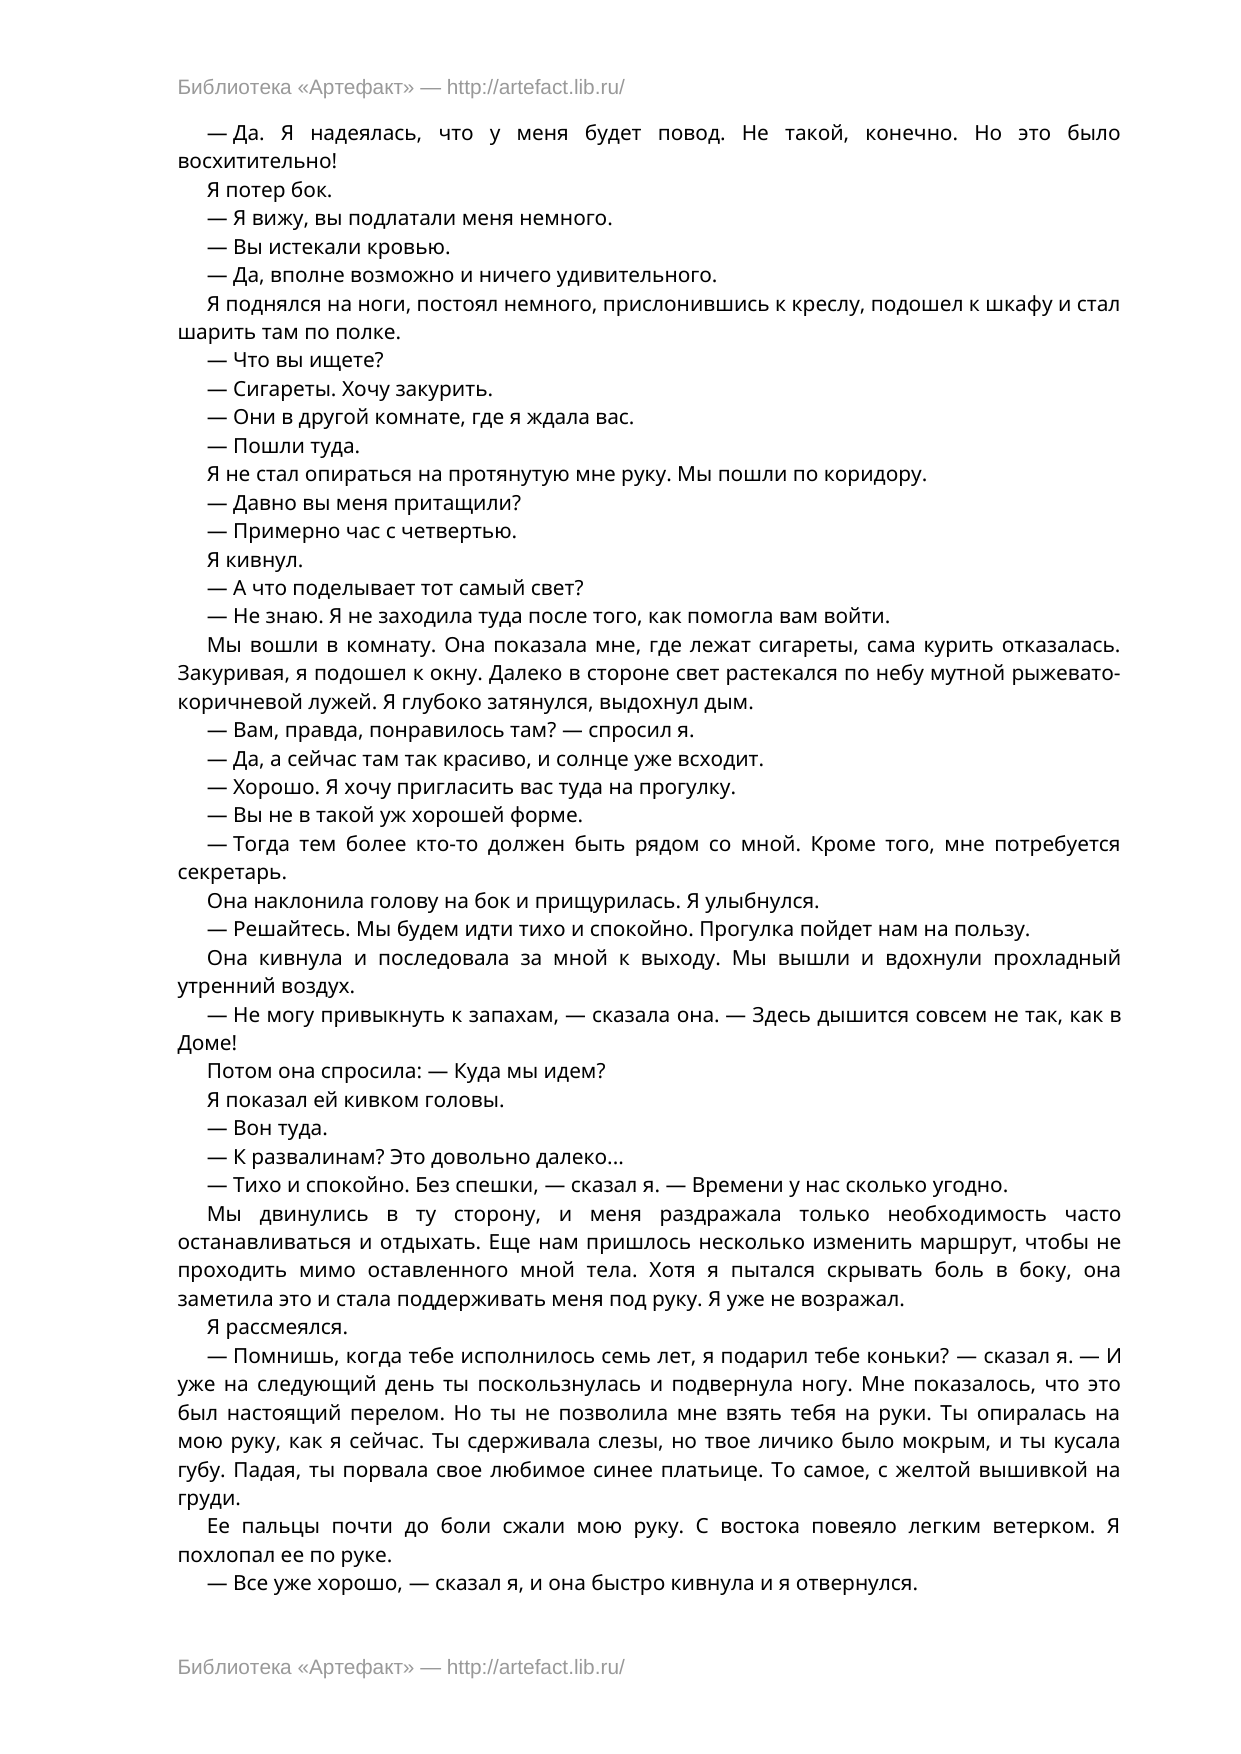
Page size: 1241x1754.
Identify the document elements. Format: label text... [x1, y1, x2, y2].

text Я показал ей кивком головы. [177, 1085, 1122, 1113]
text Ее пальцы почти до боли сжали мою руку. С востока повеяло легким ветерком. Я похлопал ее по руке. [177, 1512, 1122, 1568]
text Мы вошли в комнату. Она показала мне, где лежат сигареты, сама курить отказалась. Закуривая, я подошел к окну. Далеко в стороне свет растекался по небу мутной рыжевато-коричневой лужей. Я глубоко затянулся, выдохнул дым. [177, 630, 1122, 715]
text — Я вижу, вы подлатали меня немного. [177, 203, 1122, 232]
text — Не знаю. Я не заходила туда после того, как помогла вам войти. [177, 602, 1122, 630]
text Потом она спросила: — Куда мы идем? [177, 1057, 1122, 1085]
text — Решайтесь. Мы будем идти тихо и спокойно. Прогулка пойдет нам на пользу. [177, 914, 1122, 943]
text Я рассмеялся. [177, 1312, 1122, 1341]
text Она наклонила голову на бок и прищурилась. Я улыбнулся. [177, 886, 1122, 914]
text — Сигареты. Хочу закурить. [177, 374, 1122, 402]
text Мы двинулись в ту сторону, и меня раздражала только необходимость часто останавливаться и отдыхать. Еще нам пришлось несколько изменить маршрут, чтобы не проходить мимо оставленного мной тела. Хотя я пытался скрывать боль в боку, она заметила это и стала поддерживать меня под руку. Я уже не возражал. [177, 1199, 1122, 1312]
text — Тогда тем более кто-то должен быть рядом со мной. Кроме того, мне потребуется секретарь. [177, 829, 1122, 886]
text — А что поделывает тот самый свет? [177, 573, 1122, 602]
text — Пошли туда. [177, 431, 1122, 459]
text Я не стал опираться на протянутую мне руку. Мы пошли по коридору. [177, 459, 1122, 488]
text — Да, а сейчас там так красиво, и солнце уже всходит. [177, 744, 1122, 772]
text — Вы не в такой уж хорошей форме. [177, 801, 1122, 829]
text — Не могу привыкнуть к запахам, — сказала она. — Здесь дышится совсем не так, как в Доме! [177, 1000, 1122, 1057]
text — Примерно час с четвертью. [177, 516, 1122, 545]
text — Что вы ищете? [177, 346, 1122, 374]
text — Хорошо. Я хочу пригласить вас туда на прогулку. [177, 772, 1122, 801]
text — Все уже хорошо, — сказал я, и она быстро кивнула и я отвернулся. [177, 1568, 1122, 1597]
text — Давно вы меня притащили? [177, 488, 1122, 516]
text — Да. Я надеялась, что у меня будет повод. Не такой, конечно. Но это было восхитительно! [177, 118, 1122, 175]
text — Помнишь, когда тебе исполнилось семь лет, я подарил тебе коньки? — сказал я. — И уже на следующий день ты поскользнулась и подвернула ногу. Мне показалось, что это был настоящий перелом. Но ты не позволила мне взять тебя на руки. Ты опиралась на мою руку, как я сейчас. Ты сдерживала слезы, но твое личико было мокрым, и ты кусала губу. Падая, ты порвала свое любимое синее платьице. То самое, с желтой вышивкой на груди. [177, 1341, 1122, 1512]
text — Вы истекали кровью. [177, 232, 1122, 260]
text — К развалинам? Это довольно далеко... [177, 1142, 1122, 1170]
text — Тихо и спокойно. Без спешки, — сказал я. — Времени у нас сколько угодно. [177, 1170, 1122, 1199]
text — Они в другой комнате, где я ждала вас. [177, 402, 1122, 431]
text Я потер бок. [177, 175, 1122, 203]
text — Да, вполне возможно и ничего удивительного. [177, 260, 1122, 289]
text — Вон туда. [177, 1113, 1122, 1142]
text Она кивнула и последовала за мной к выходу. Мы вышли и вдохнули прохладный утренний воздух. [177, 943, 1122, 1000]
text Я поднялся на ноги, постоял немного, прислонившись к креслу, подошел к шкафу и стал шарить там по полке. [177, 289, 1122, 346]
text — Вам, правда, понравилось там? — спросил я. [177, 715, 1122, 744]
text Я кивнул. [177, 545, 1122, 573]
